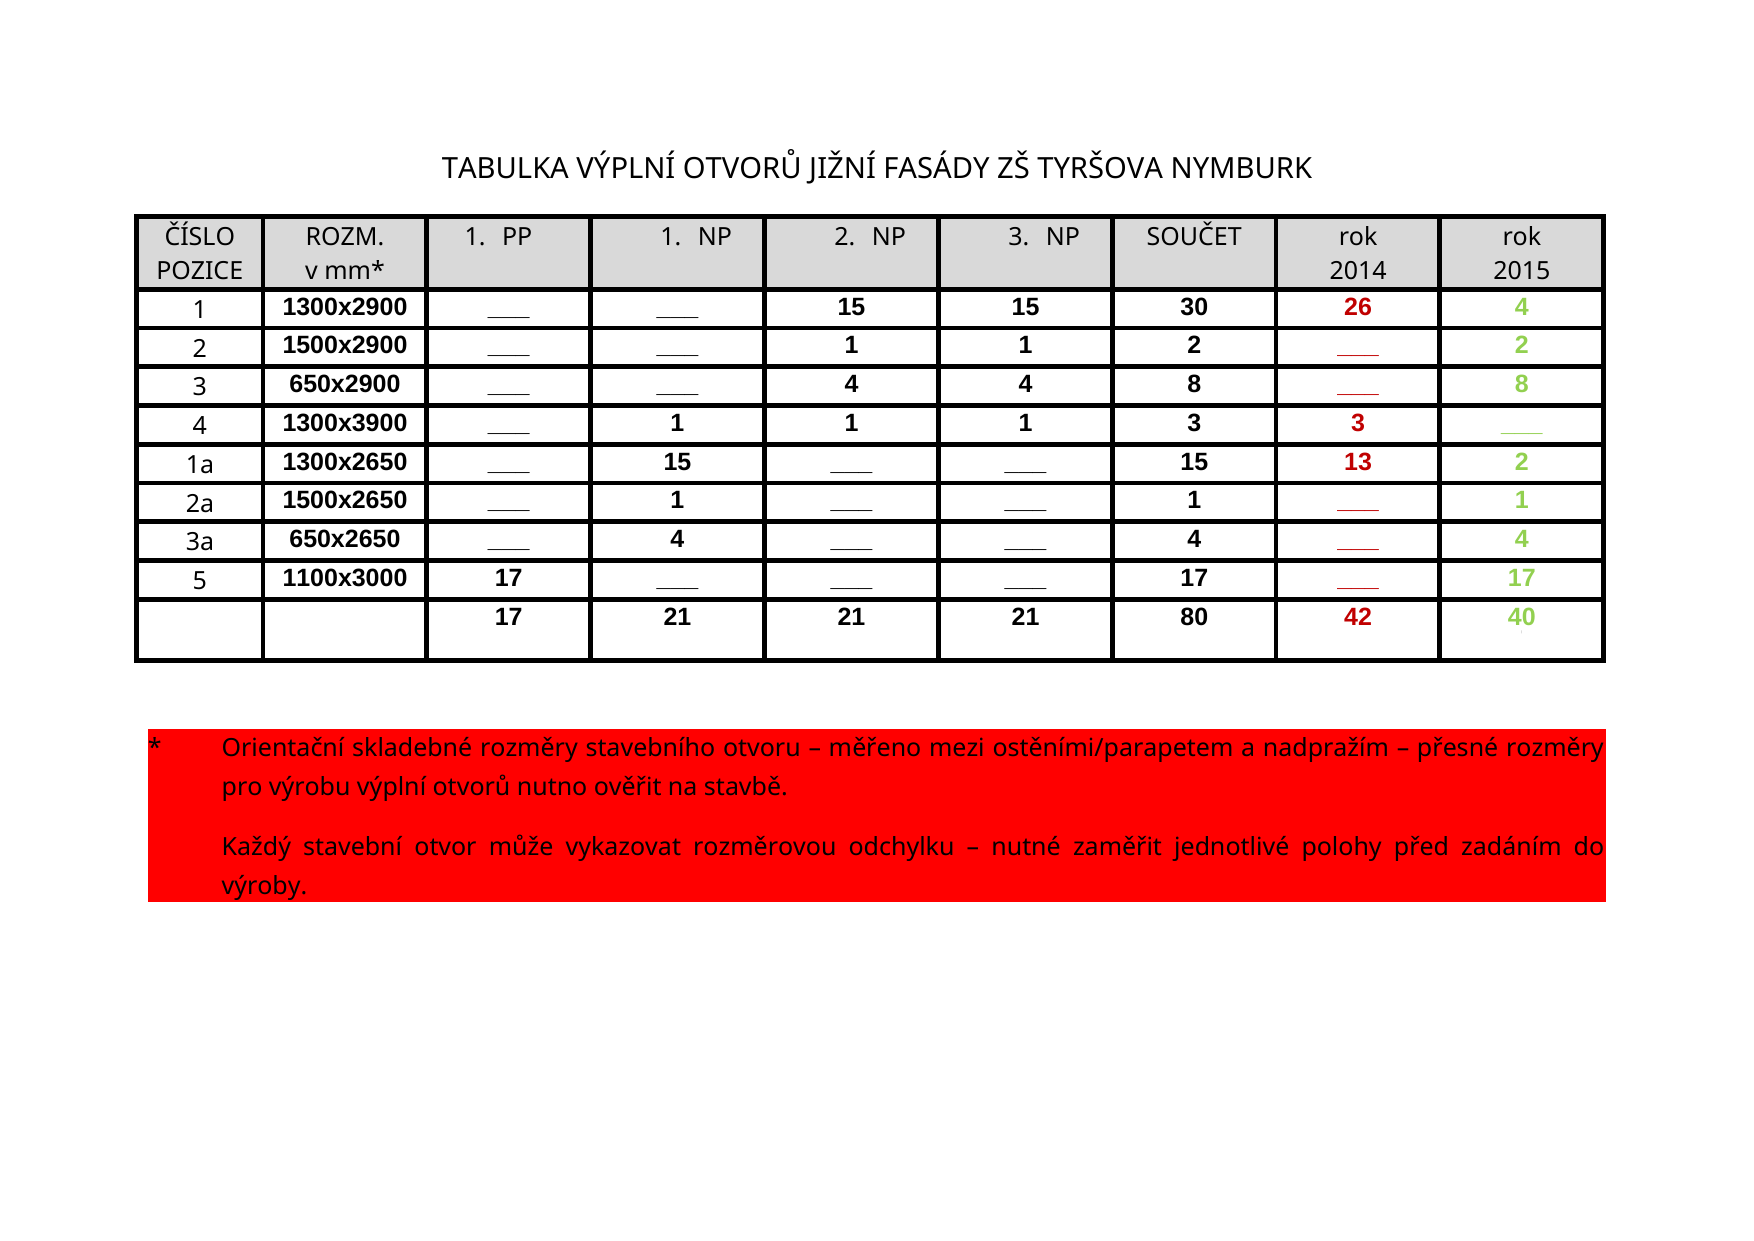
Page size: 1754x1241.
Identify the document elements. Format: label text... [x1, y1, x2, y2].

table_cell 1 [593, 485, 762, 519]
text * Orientační skladebné rozměry stavebního otvoru – měřeno mezi ostěními/parapetem a nadpražím – přesné rozměry pro výrobu výplní otvorů nutno ověřit na stavbě. [148, 729, 1606, 803]
table_cell ___ [429, 408, 588, 442]
table_cell ___ [593, 292, 762, 326]
table_cell 13 [1278, 447, 1437, 481]
text Každý stavební otvor může vykazovat rozměrovou odchylku – nutné zaměřit jednotlivé polohy před zadáním do výroby. [148, 829, 1606, 902]
text TABULKA VÝPLNÍ OTVORŮ JIŽNÍ FASÁDY ZŠ TYRŠOVA NYMBURK [148, 148, 1606, 187]
table_cell 26 [1278, 292, 1437, 326]
table_header NP [941, 219, 1110, 287]
table_cell 21 [941, 602, 1110, 658]
table_cell ___ [941, 485, 1110, 519]
table_cell 4 [767, 369, 936, 403]
table_cell 8 [1115, 369, 1274, 403]
table_cell ___ [1278, 330, 1437, 364]
table_cell ___ [767, 485, 936, 519]
table_cell 4 [1115, 524, 1274, 558]
table_cell 21 [767, 602, 936, 658]
table_cell 17 [1442, 563, 1601, 597]
table_cell 1 [767, 408, 936, 442]
table_header NP [767, 219, 936, 287]
table_cell 1100x3000 [265, 563, 424, 597]
table_cell 1300x2650 [265, 447, 424, 481]
table_cell 4 [1442, 524, 1601, 558]
table_cell 1 [767, 330, 936, 364]
table_cell 40 [1442, 602, 1601, 658]
table_cell ___ [593, 563, 762, 597]
table_cell 15 [593, 447, 762, 481]
table_header rok 2015 [1442, 219, 1601, 287]
table_cell 1300x3900 [265, 408, 424, 442]
table_cell 1 [593, 408, 762, 442]
table_cell 17 [429, 563, 588, 597]
table_cell 5 [139, 563, 261, 597]
table_cell ___ [941, 563, 1110, 597]
table_cell ___ [429, 447, 588, 481]
table_cell 4 [139, 408, 261, 442]
table_cell ___ [1278, 485, 1437, 519]
table_cell 2 [139, 330, 261, 364]
table_cell 650x2900 [265, 369, 424, 403]
table_cell 15 [767, 292, 936, 326]
table_cell 1500x2900 [265, 330, 424, 364]
table_cell 1 [1442, 485, 1601, 519]
table_cell ___ [941, 524, 1110, 558]
table_cell 17 [429, 602, 588, 658]
table_cell 1500x2650 [265, 485, 424, 519]
table_cell 42 [1278, 602, 1437, 658]
table_header rok 2014 [1278, 219, 1437, 287]
table_cell 2a [139, 485, 261, 519]
table_cell 1 [941, 330, 1110, 364]
table_cell 8 [1442, 369, 1601, 403]
table_cell 2 [1442, 447, 1601, 481]
table_cell 650x2650 [265, 524, 424, 558]
table_cell 15 [941, 292, 1110, 326]
table_cell 2 [1442, 330, 1601, 364]
table_cell 2 [1115, 330, 1274, 364]
table_cell ___ [1278, 563, 1437, 597]
table_cell 4 [593, 524, 762, 558]
table_cell 30 [1115, 292, 1274, 326]
table_cell 17 [1115, 563, 1274, 597]
table_cell ___ [429, 292, 588, 326]
table_cell ___ [1442, 408, 1601, 442]
table_cell 21 [593, 602, 762, 658]
table_cell 1 [1115, 485, 1274, 519]
table_cell ___ [429, 330, 588, 364]
table_cell 3 [1278, 408, 1437, 442]
table_header ČÍSLO POZICE [139, 219, 261, 287]
table_header PP [429, 219, 588, 287]
table_cell ___ [593, 330, 762, 364]
table_cell 4 [941, 369, 1110, 403]
table_cell ___ [767, 447, 936, 481]
table_cell 80 [1115, 602, 1274, 658]
table_cell ___ [941, 447, 1110, 481]
table_cell ___ [429, 369, 588, 403]
table_cell [139, 602, 261, 658]
table_cell ___ [429, 485, 588, 519]
table_cell 3a [139, 524, 261, 558]
table_cell 1300x2900 [265, 292, 424, 326]
table_cell ___ [767, 563, 936, 597]
table_cell [265, 602, 424, 658]
table_cell 1 [941, 408, 1110, 442]
table_cell 4 [1442, 292, 1601, 326]
table_cell 1a [139, 447, 261, 481]
table_cell 1 [139, 292, 261, 326]
table_cell 3 [139, 369, 261, 403]
table_header SOUČET [1115, 219, 1274, 287]
table_cell ___ [593, 369, 762, 403]
table_cell ___ [1278, 524, 1437, 558]
table_header NP [593, 219, 762, 287]
table_cell ___ [767, 524, 936, 558]
table_header ROZM. v mm* [265, 219, 424, 287]
table_cell 3 [1115, 408, 1274, 442]
table_cell 15 [1115, 447, 1274, 481]
table_cell ___ [429, 524, 588, 558]
table_cell ___ [1278, 369, 1437, 403]
